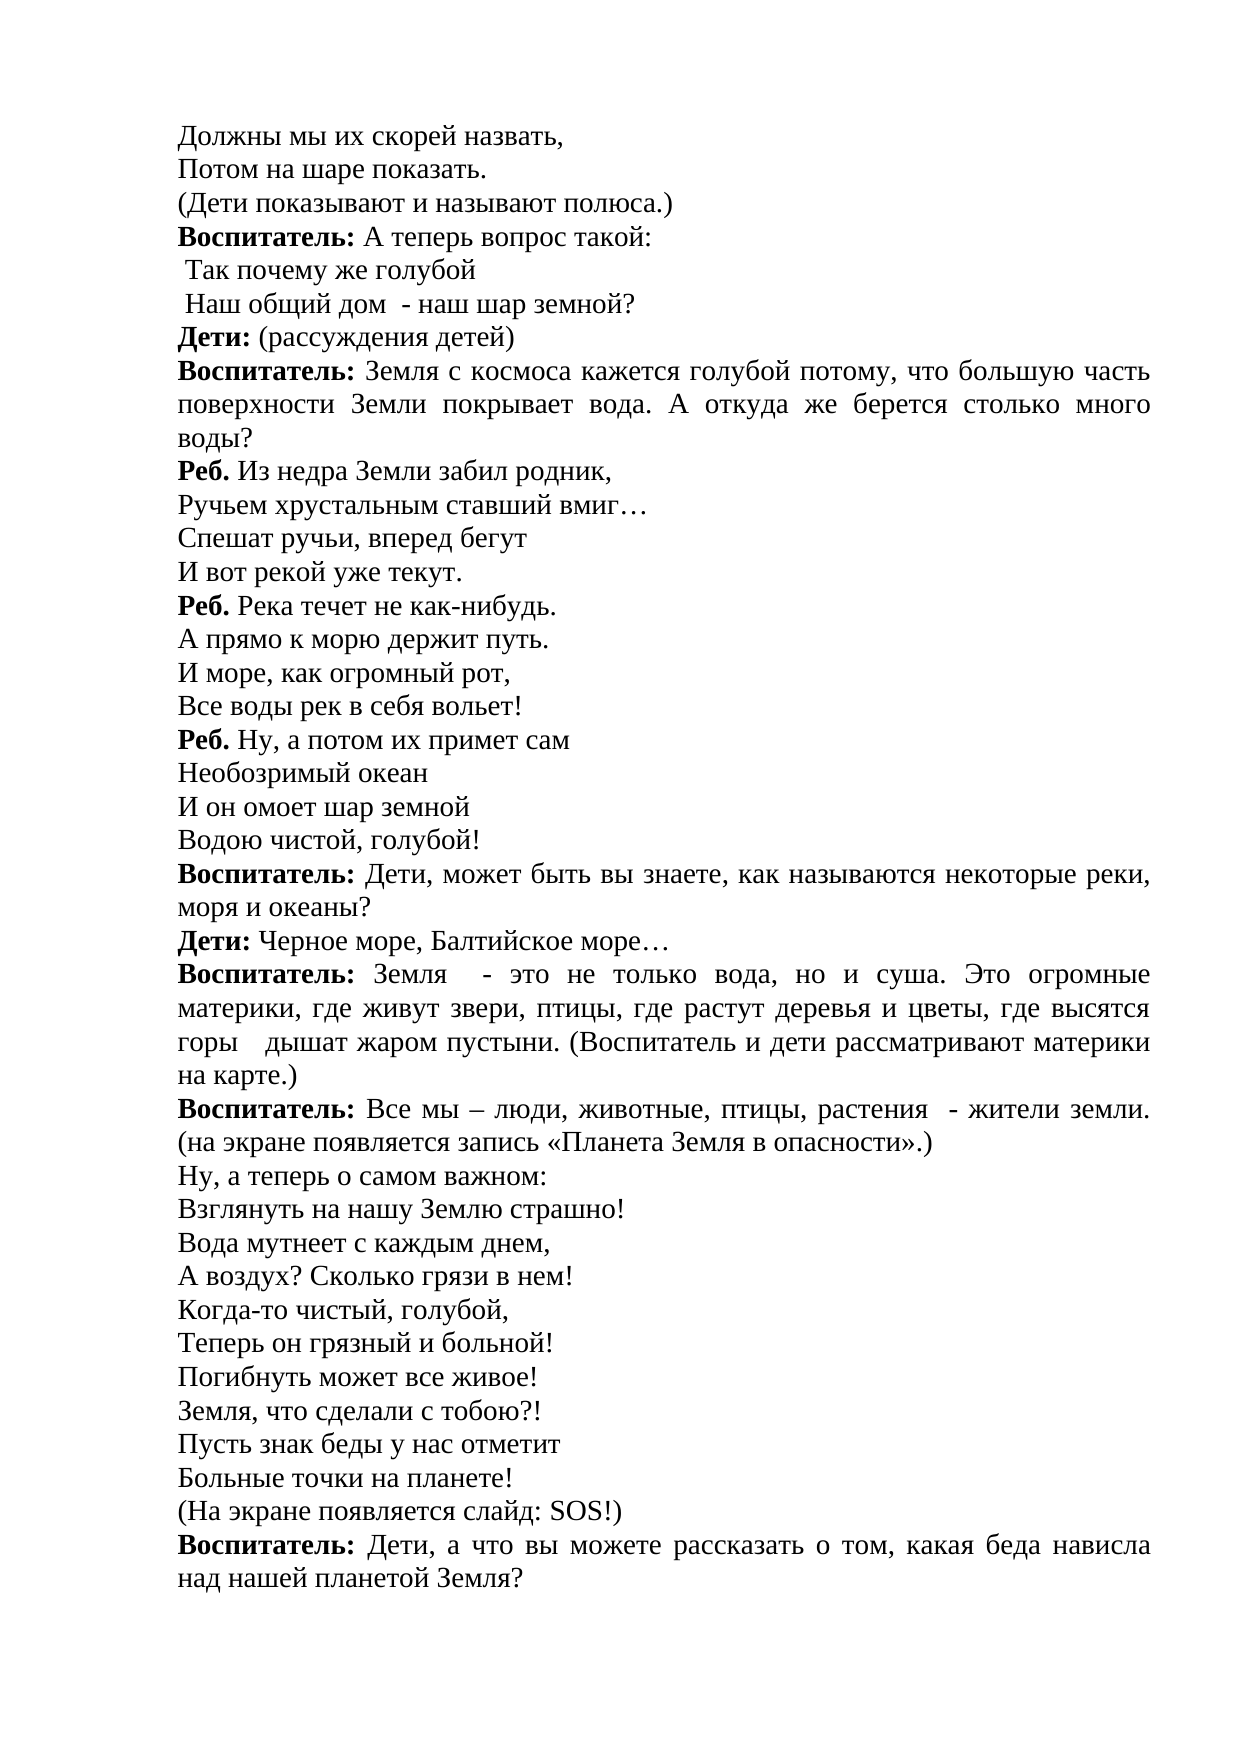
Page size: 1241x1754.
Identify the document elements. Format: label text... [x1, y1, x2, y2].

text Так почему же голубой [177, 252, 1152, 286]
text Погибнуть может все живое! [177, 1359, 1152, 1393]
text Необозримый океан [177, 755, 1152, 789]
text А воздух? Сколько грязи в нем! [177, 1258, 1152, 1292]
text Взглянуть на нашу Землю страшно! [177, 1191, 1152, 1225]
text Должны мы их скорей назвать, [177, 118, 1152, 152]
text И вот рекой уже текут. [177, 554, 1152, 588]
text Наш общий дом - наш шар земной? [177, 286, 1152, 319]
text Реб. Река течет не как-нибудь. [177, 588, 1152, 621]
text Воспитатель: Все мы – люди, животные, птицы, растения - жители земли.(на экране появляется запись «Планета Земля в опасности».) [177, 1091, 1152, 1158]
text Воспитатель: А теперь вопрос такой: [177, 219, 1152, 252]
text Пусть знак беды у нас отметит [177, 1426, 1152, 1460]
text Воспитатель: Дети, может быть вы знаете, как называются некоторые реки, моря и океаны? [177, 856, 1152, 923]
text Вода мутнеет с каждым днем, [177, 1225, 1152, 1258]
text Воспитатель: Земля с космоса кажется голубой потому, что большую часть поверхности Земли покрывает вода. А откуда же берется столько много воды? [177, 353, 1152, 453]
text Воспитатель: Земля - это не только вода, но и суша. Это огромные материки, где живут звери, птицы, где растут деревья и цветы, где высятся горы дышат жаром пустыни. (Воспитатель и дети рассматривают материки на карте.) [177, 957, 1152, 1091]
text Реб. Из недра Земли забил родник, [177, 453, 1152, 487]
text Ручьем хрустальным ставший вмиг… [177, 487, 1152, 521]
text Когда-то чистый, голубой, [177, 1292, 1152, 1326]
text И море, как огромный рот, [177, 655, 1152, 688]
text Все воды рек в себя вольет! [177, 688, 1152, 722]
text И он омоет шар земной [177, 789, 1152, 822]
text А прямо к морю держит путь. [177, 621, 1152, 655]
text Потом на шаре показать. [177, 152, 1152, 185]
text Ну, а теперь о самом важном: [177, 1158, 1152, 1191]
text Дети: Черное море, Балтийское море… [177, 923, 1152, 957]
text Воспитатель: Дети, а что вы можете рассказать о том, какая беда нависла над нашей планетой Земля? [177, 1527, 1152, 1594]
text Дети: (рассуждения детей) [177, 319, 1152, 353]
text Больные точки на планете! [177, 1460, 1152, 1493]
text (На экране появляется слайд: SOS!) [177, 1493, 1152, 1527]
text Теперь он грязный и больной! [177, 1326, 1152, 1359]
text Спешат ручьи, вперед бегут [177, 521, 1152, 554]
text Земля, что сделали с тобою?! [177, 1393, 1152, 1426]
text Водою чистой, голубой! [177, 822, 1152, 856]
text Реб. Ну, а потом их примет сам [177, 722, 1152, 755]
text (Дети показывают и называют полюса.) [177, 185, 1152, 219]
